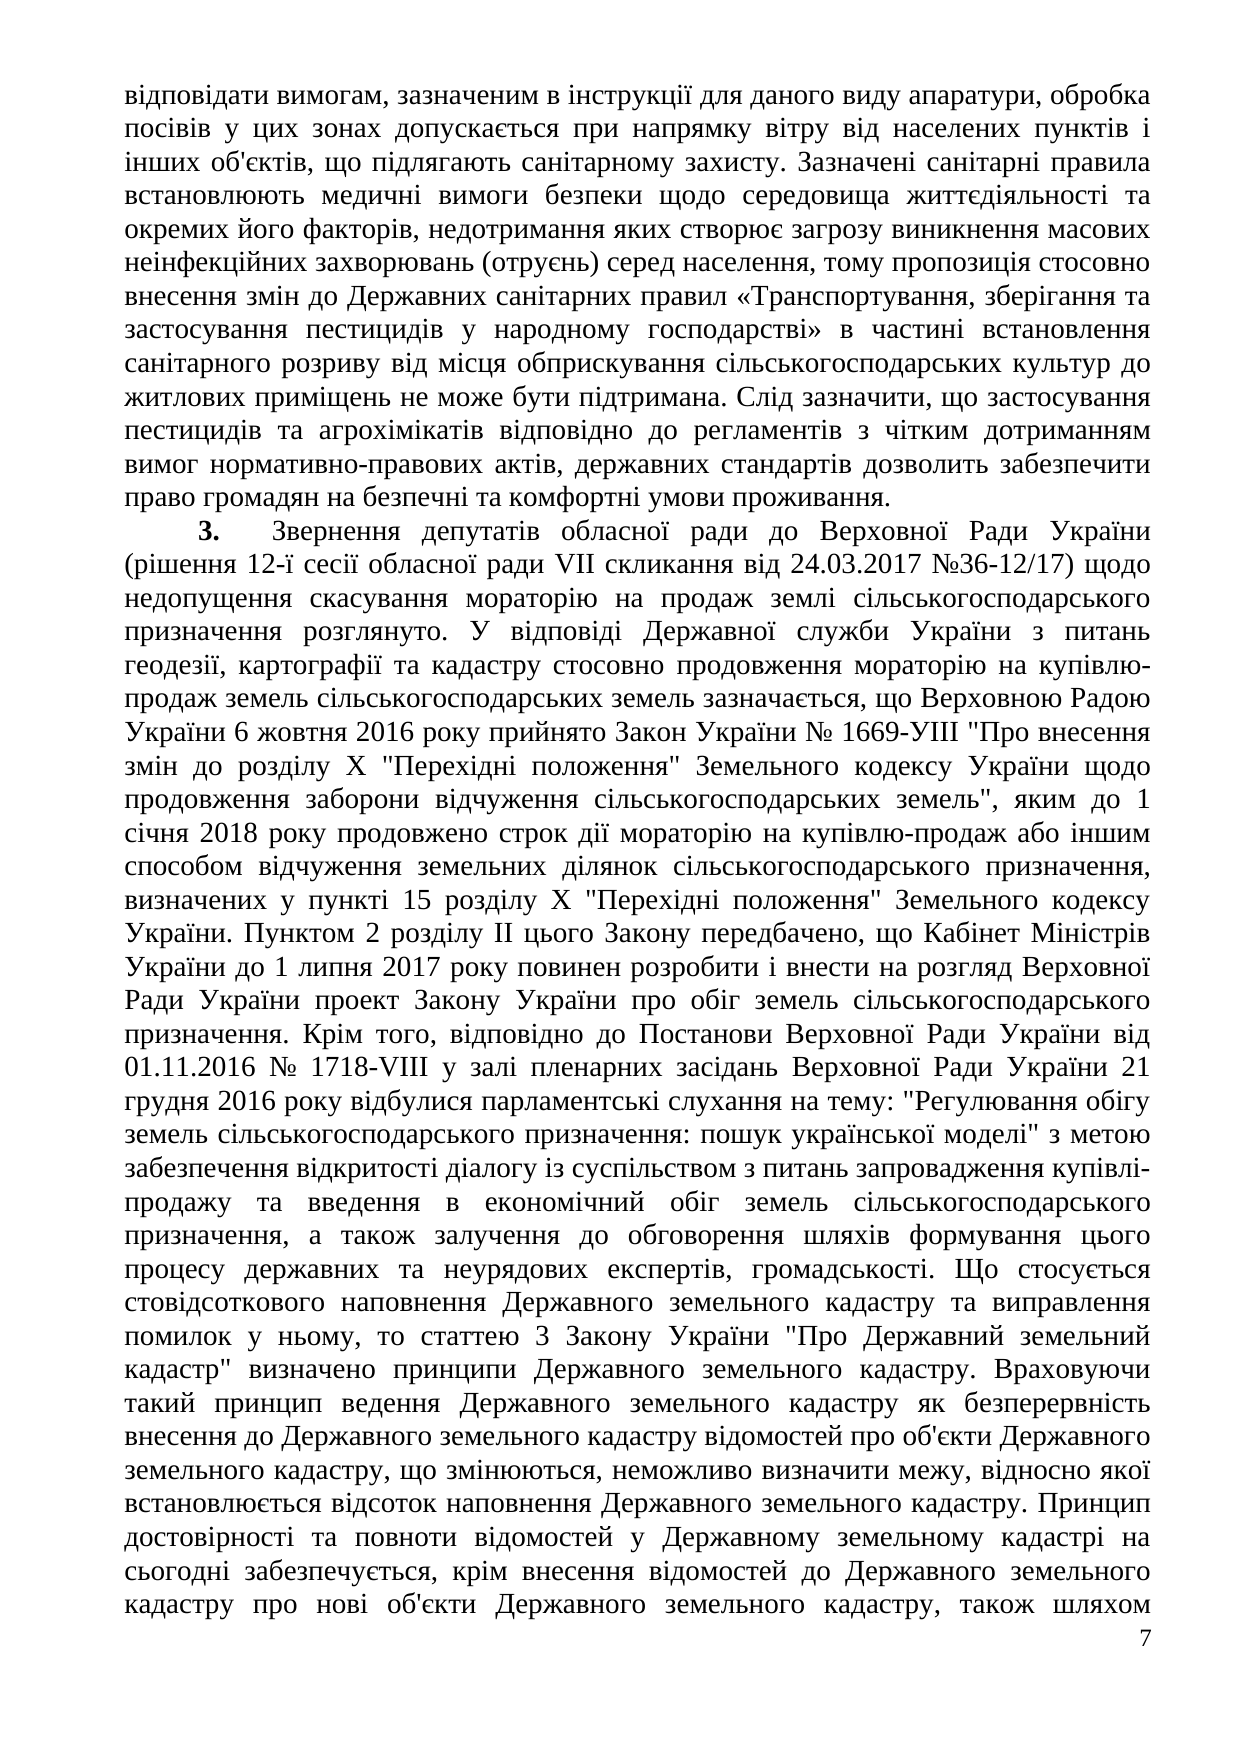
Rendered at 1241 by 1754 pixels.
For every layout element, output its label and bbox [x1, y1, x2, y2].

list [124, 513, 1152, 1620]
list [124, 77, 1152, 513]
